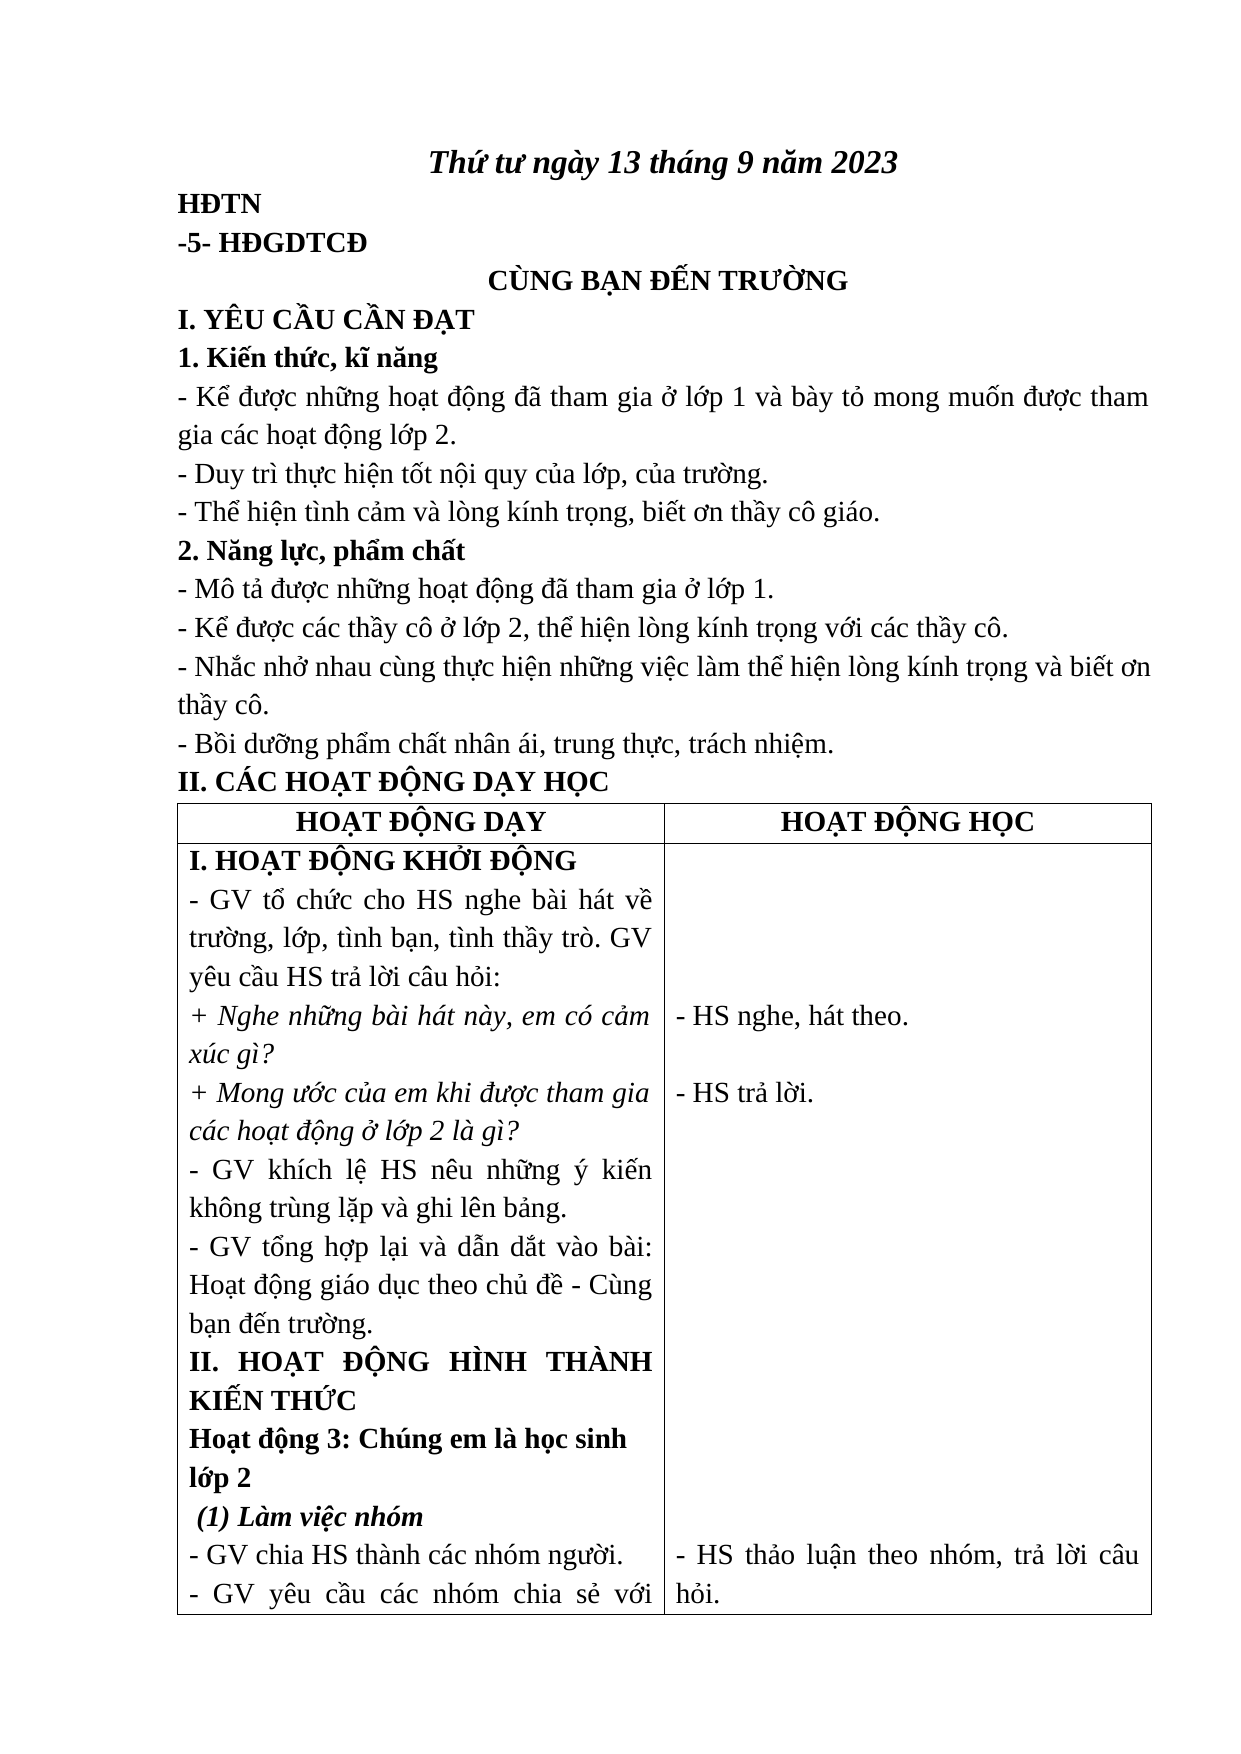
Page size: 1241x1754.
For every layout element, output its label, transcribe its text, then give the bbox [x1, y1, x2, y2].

text - Duy trì thực hiện tốt nội quy của lớp, của trường. [177, 456, 1152, 489]
text - Mô tả được những hoạt động đã tham gia ở lớp 1. [177, 572, 1152, 605]
table_header HOẠT ĐỘNG HỌC [665, 804, 1151, 842]
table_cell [178, 844, 664, 1614]
text II. CÁC HOẠT ĐỘNG DẠY HỌC [177, 764, 1152, 798]
text 1. Kiến thức, kĩ năng [177, 340, 1152, 374]
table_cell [665, 844, 1151, 1614]
text - Kể được những hoạt động đã tham gia ở lớp 1 và bày tỏ mong muốn được tham gia các hoạt động lớp 2. [177, 379, 1152, 451]
table_header HOẠT ĐỘNG DẠY [178, 804, 664, 842]
text - Thể hiện tình cảm và lòng kính trọng, biết ơn thầy cô giáo. [177, 494, 1152, 528]
text 2. Năng lực, phẩm chất [177, 533, 1152, 567]
text HĐTN [177, 186, 1152, 220]
subtitle CÙNG BẠN ĐẾN TRƯỜNG [177, 263, 1152, 297]
text Thứ tư ngày 13 tháng 9 năm 2023 [177, 142, 1152, 180]
text I. YÊU CẦU CẦN ĐẠT [177, 302, 1152, 335]
text - Kể được các thầy cô ở lớp 2, thể hiện lòng kính trọng với các thầy cô. [177, 610, 1152, 644]
text - Nhắc nhở nhau cùng thực hiện những việc làm thể hiện lòng kính trọng và biết ơn thầy cô. [177, 649, 1152, 721]
text - Bồi dưỡng phẩm chất nhân ái, trung thực, trách nhiệm. [177, 726, 1152, 759]
text -5- HĐGDTCĐ [177, 225, 1152, 258]
